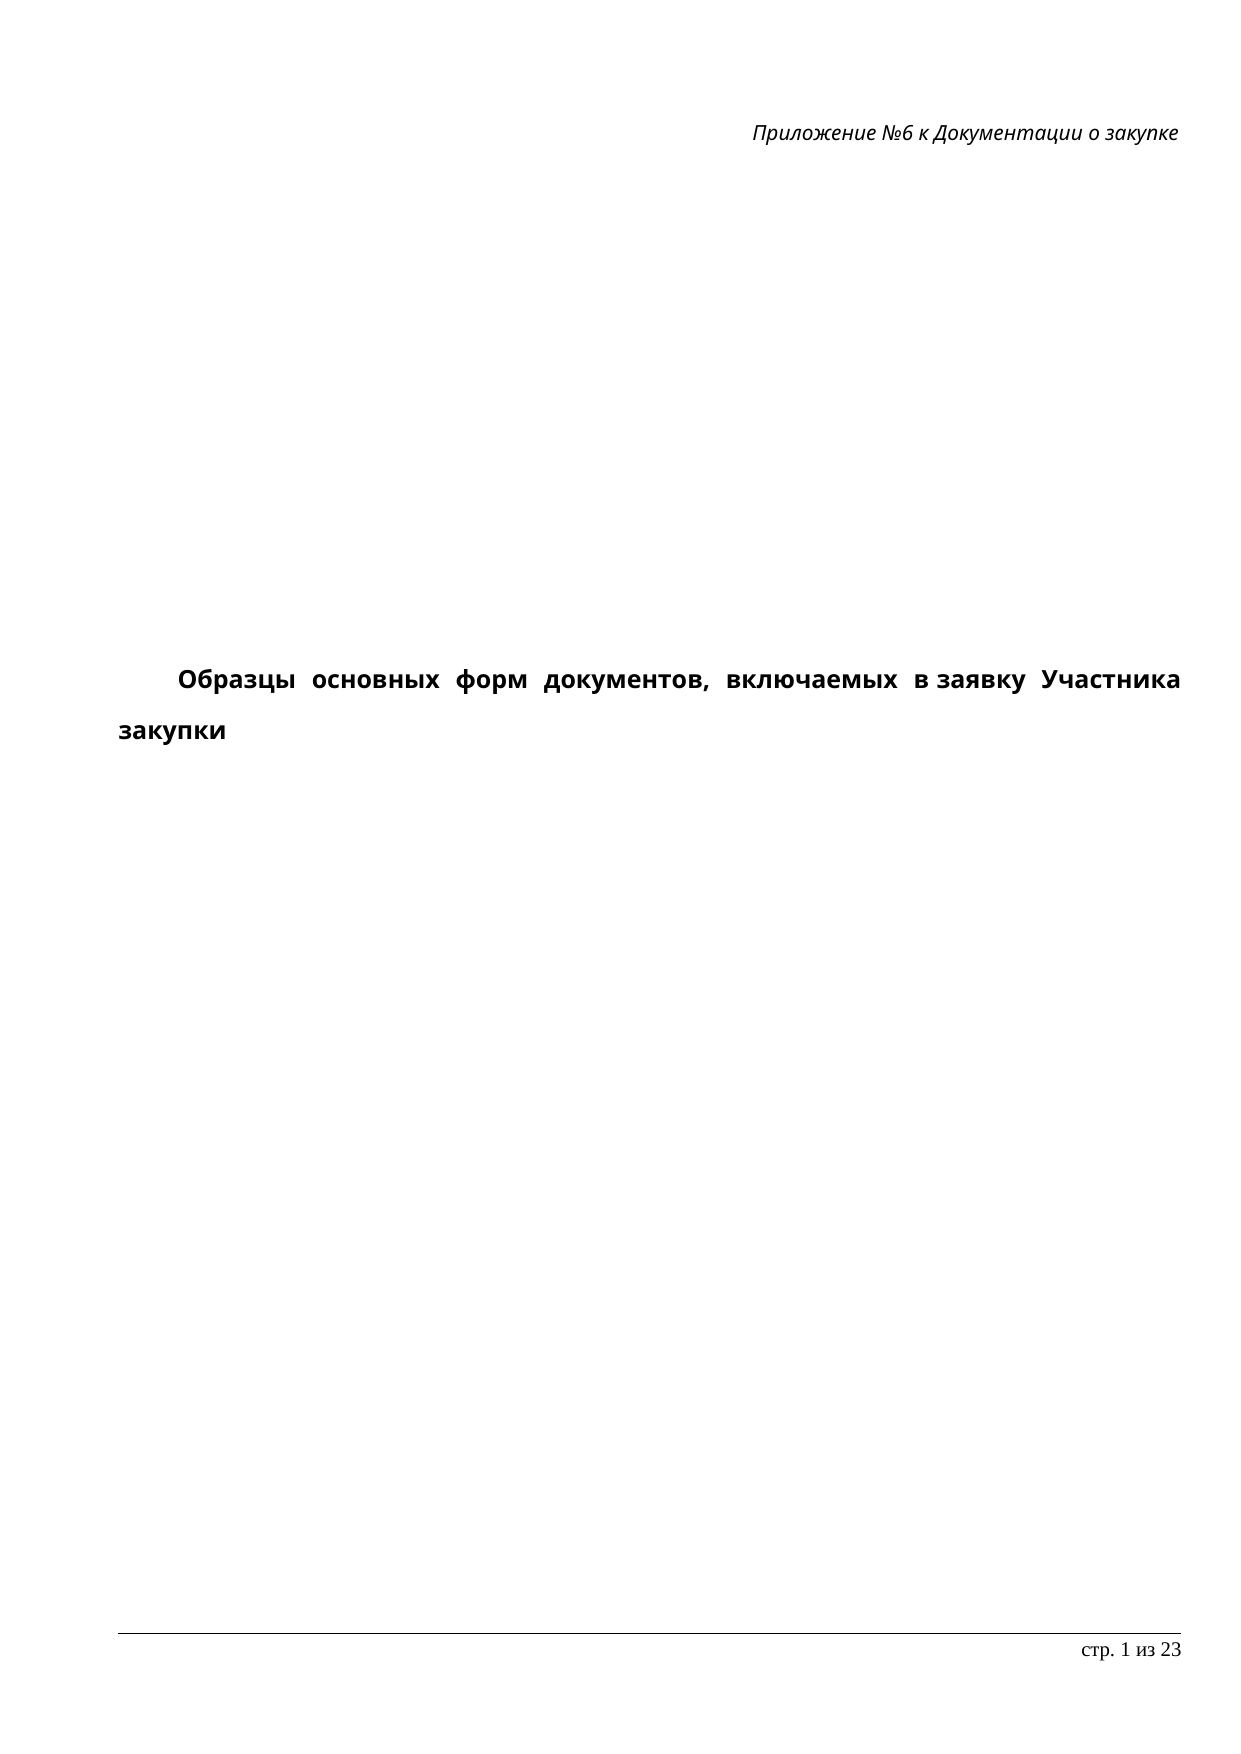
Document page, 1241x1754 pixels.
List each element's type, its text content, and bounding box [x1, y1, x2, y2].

text Образцы основных форм документов, включаемых в заявку Участника закупки [118, 662, 1181, 747]
list Приложение №6 к Документации о закупке [192, 118, 1181, 147]
